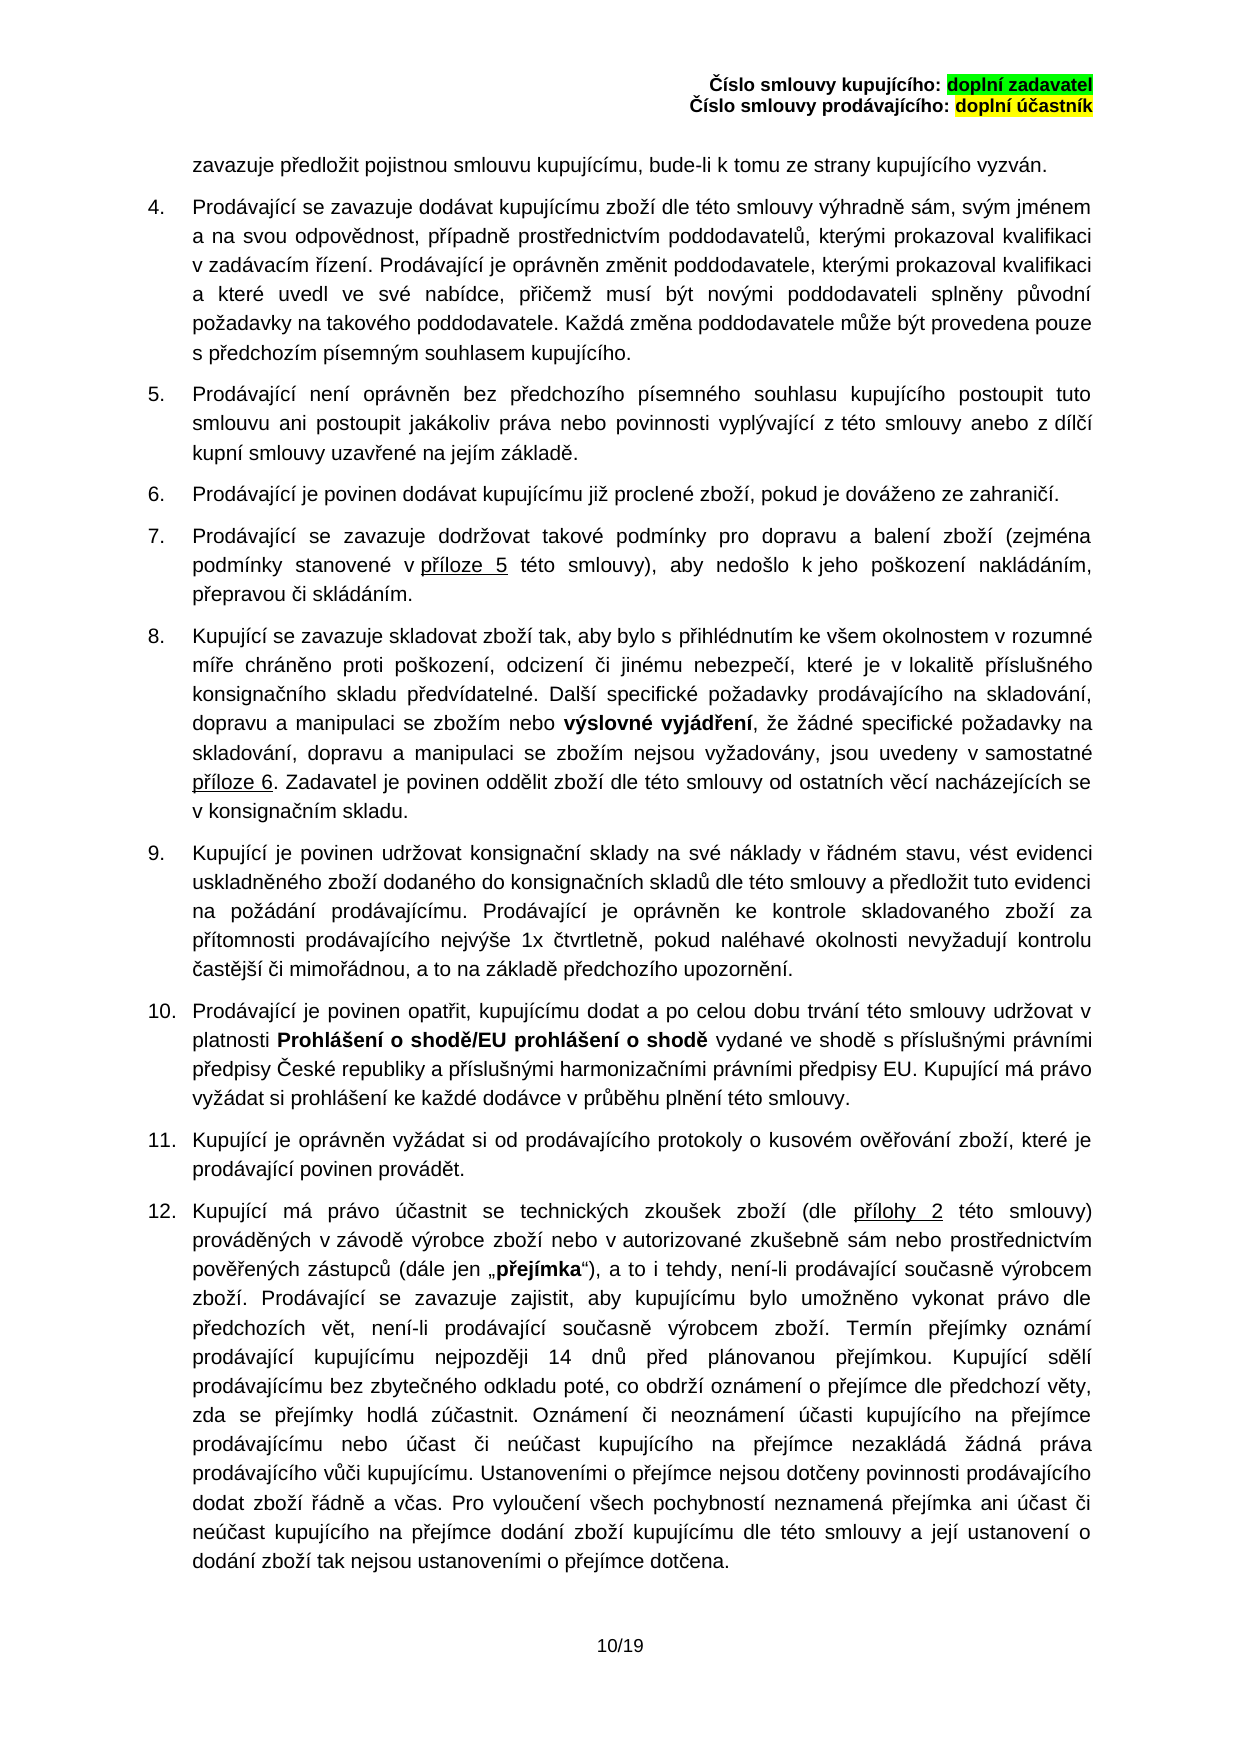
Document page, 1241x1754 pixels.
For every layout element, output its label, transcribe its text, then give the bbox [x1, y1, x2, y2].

list Prodávající je povinen dodávat kupujícímu již proclené zboží, pokud je dováženo ze zahraničí. [148, 477, 1093, 506]
list Prodávající se zavazuje dodávat kupujícímu zboží dle této smlouvy výhradně sám, svým jménem a na svou odpovědnost, případně prostřednictvím poddodavatelů, kterými prokazoval kvalifikaci v zadávacím řízení. Prodávající je oprávněn změnit poddodavatele, kterými prokazoval kvalifikaci a které uvedl ve své nabídce, přičemž musí být novými poddodavateli splněny původní požadavky na takového poddodavatele. Každá změna poddodavatele může být provedena pouze s předchozím písemným souhlasem kupujícího. [148, 189, 1093, 364]
list Kupující se zavazuje skladovat zboží tak, aby bylo s přihlédnutím ke všem okolnostem v rozumné míře chráněno proti poškození, odcizení či jinému nebezpečí, které je v lokalitě příslušného konsignačního skladu předvídatelné. Další specifické požadavky prodávajícího na skladování, dopravu a manipulaci se zbožím nebo výslovné vyjádření, že žádné specifické požadavky na skladování, dopravu a manipulaci se zbožím nejsou vyžadovány, jsou uvedeny v samostatné příloze 6. Zadavatel je povinen oddělit zboží dle této smlouvy od ostatních věcí nacházejících se v konsignačním skladu. [148, 618, 1093, 823]
list Kupující je povinen udržovat konsignační sklady na své náklady v řádném stavu, vést evidenci uskladněného zboží dodaného do konsignačních skladů dle této smlouvy a předložit tuto evidenci na požádání prodávajícímu. Prodávající je oprávněn ke kontrole skladovaného zboží za přítomnosti prodávajícího nejvýše 1x čtvrtletně, pokud naléhavé okolnosti nevyžadují kontrolu častější či mimořádnou, a to na základě předchozího upozornění. [148, 835, 1093, 981]
list Prodávající se zavazuje dodržovat takové podmínky pro dopravu a balení zboží (zejména podmínky stanovené v příloze 5 této smlouvy), aby nedošlo k jeho poškození nakládáním, přepravou či skládáním. [148, 518, 1093, 606]
list Kupující má právo účastnit se technických zkoušek zboží (dle přílohy 2 této smlouvy) prováděných v závodě výrobce zboží nebo v autorizované zkušebně sám nebo prostřednictvím pověřených zástupců (dále jen „přejímka“), a to i tehdy, není-li prodávající současně výrobcem zboží. Prodávající se zavazuje zajistit, aby kupujícímu bylo umožněno vykonat právo dle předchozích vět, není-li prodávající současně výrobcem zboží. Termín přejímky oznámí prodávající kupujícímu nejpozději 14 dnů před plánovanou přejímkou. Kupující sdělí prodávajícímu bez zbytečného odkladu poté, co obdrží oznámení o přejímce dle předchozí věty, zda se přejímky hodlá zúčastnit. Oznámení či neoznámení účasti kupujícího na přejímce prodávajícímu nebo účast či neúčast kupujícího na přejímce nezakládá žádná práva prodávajícího vůči kupujícímu. Ustanoveními o přejímce nejsou dotčeny povinnosti prodávajícího dodat zboží řádně a včas. Pro vyloučení všech pochybností neznamená přejímka ani účast či neúčast kupujícího na přejímce dodání zboží kupujícímu dle této smlouvy a její ustanovení o dodání zboží tak nejsou ustanoveními o přejímce dotčena. [148, 1193, 1093, 1573]
list Prodávající není oprávněn bez předchozího písemného souhlasu kupujícího postoupit tuto smlouvu ani postoupit jakákoliv práva nebo povinnosti vyplývající z této smlouvy anebo z dílčí kupní smlouvy uzavřené na jejím základě. [148, 377, 1093, 464]
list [148, 148, 1093, 177]
list Kupující je oprávněn vyžádat si od prodávajícího protokoly o kusovém ověřování zboží, které je prodávající povinen provádět. [148, 1123, 1093, 1181]
list Prodávající je povinen opatřit, kupujícímu dodat a po celou dobu trvání této smlouvy udržovat v platnosti Prohlášení o shodě/EU prohlášení o shodě vydané ve shodě s příslušnými právními předpisy České republiky a příslušnými harmonizačními právními předpisy EU. Kupující má právo vyžádat si prohlášení ke každé dodávce v průběhu plnění této smlouvy. [148, 993, 1093, 1110]
